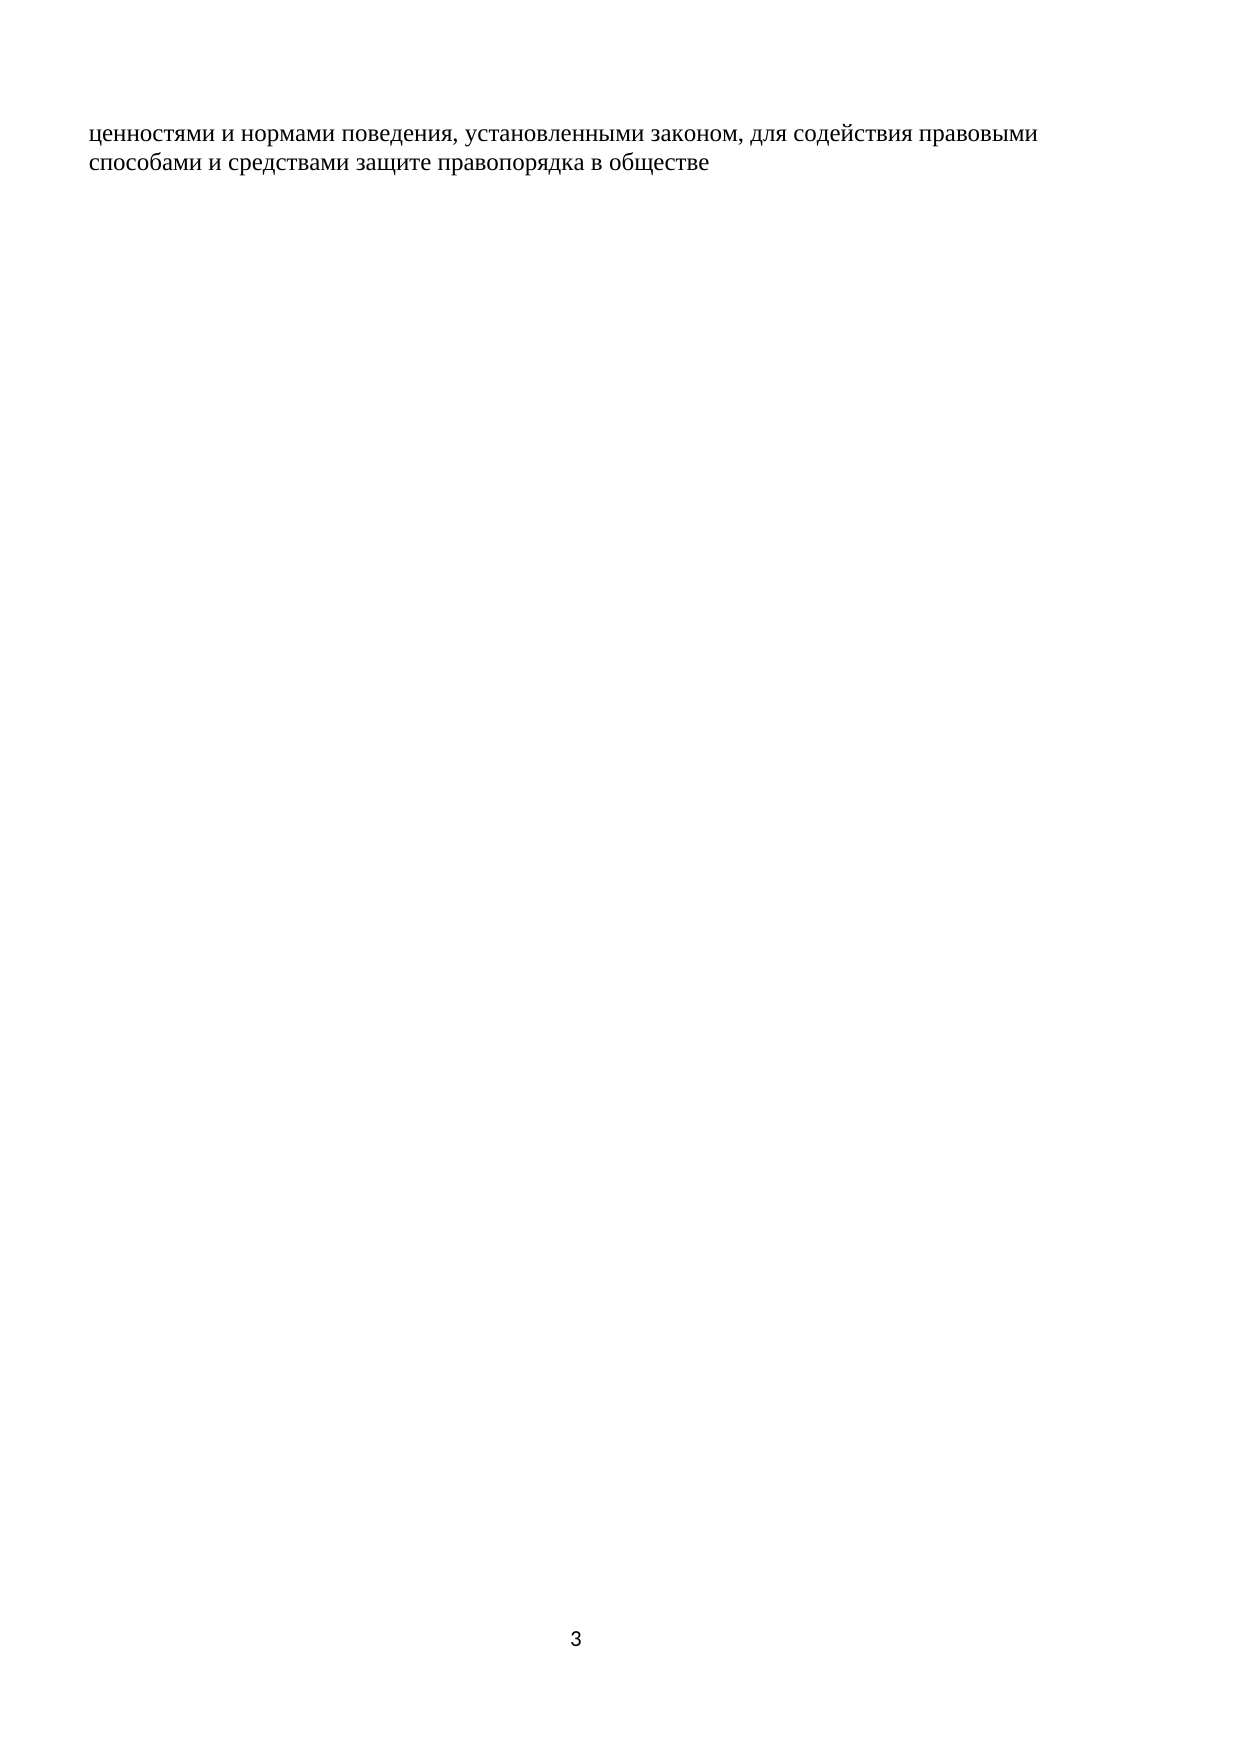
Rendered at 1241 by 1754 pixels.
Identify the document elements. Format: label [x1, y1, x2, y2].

text [88, 118, 1063, 176]
